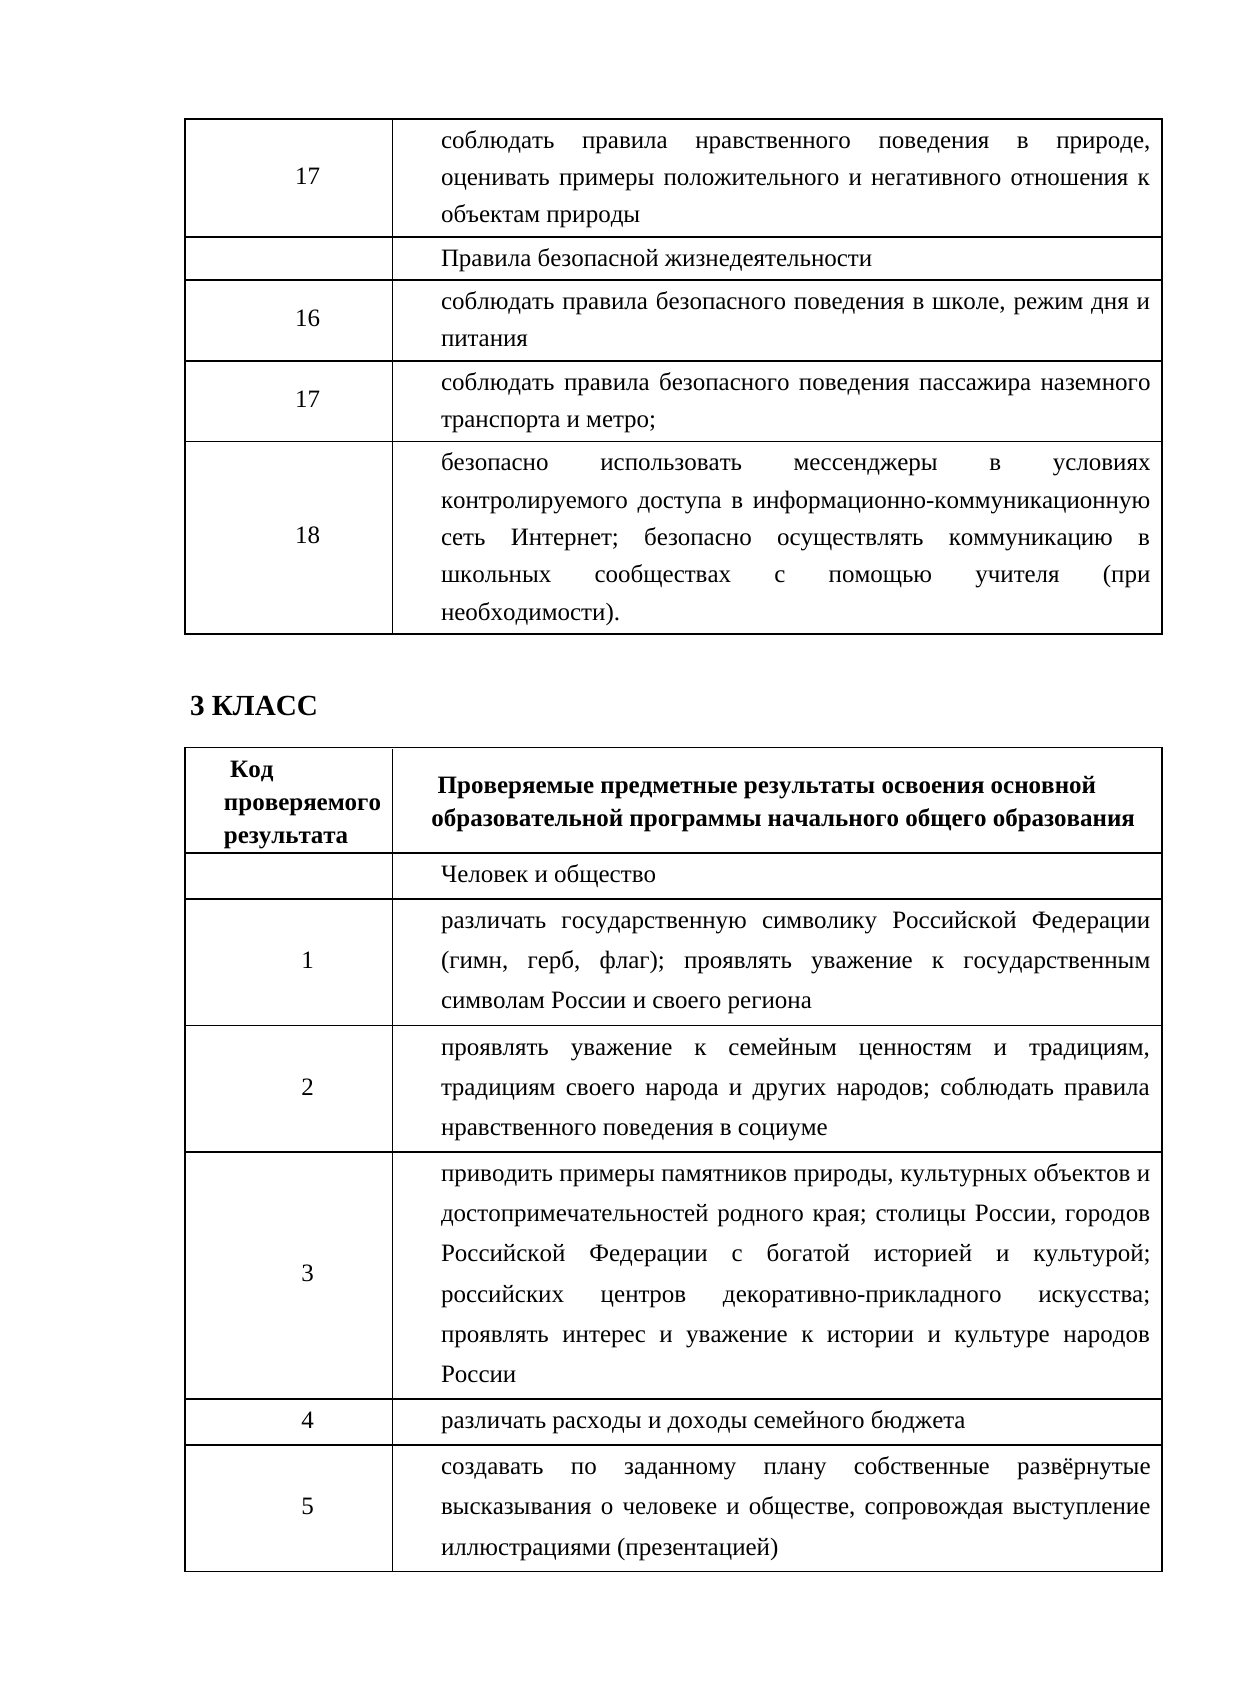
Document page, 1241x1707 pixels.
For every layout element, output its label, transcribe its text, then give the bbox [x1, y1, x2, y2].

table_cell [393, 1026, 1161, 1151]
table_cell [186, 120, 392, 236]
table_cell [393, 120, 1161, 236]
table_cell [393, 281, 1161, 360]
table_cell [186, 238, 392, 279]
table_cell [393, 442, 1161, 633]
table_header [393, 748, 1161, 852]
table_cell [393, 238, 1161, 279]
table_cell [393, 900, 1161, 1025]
text 3 КЛАСС [190, 688, 1152, 721]
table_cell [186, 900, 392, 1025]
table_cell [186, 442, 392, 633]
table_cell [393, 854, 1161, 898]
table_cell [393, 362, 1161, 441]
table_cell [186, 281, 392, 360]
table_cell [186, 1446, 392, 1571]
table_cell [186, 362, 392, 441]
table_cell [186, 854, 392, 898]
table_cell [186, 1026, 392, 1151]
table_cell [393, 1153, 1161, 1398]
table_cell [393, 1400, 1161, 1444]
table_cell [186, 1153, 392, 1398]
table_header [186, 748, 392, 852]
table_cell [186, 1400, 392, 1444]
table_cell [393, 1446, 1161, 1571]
